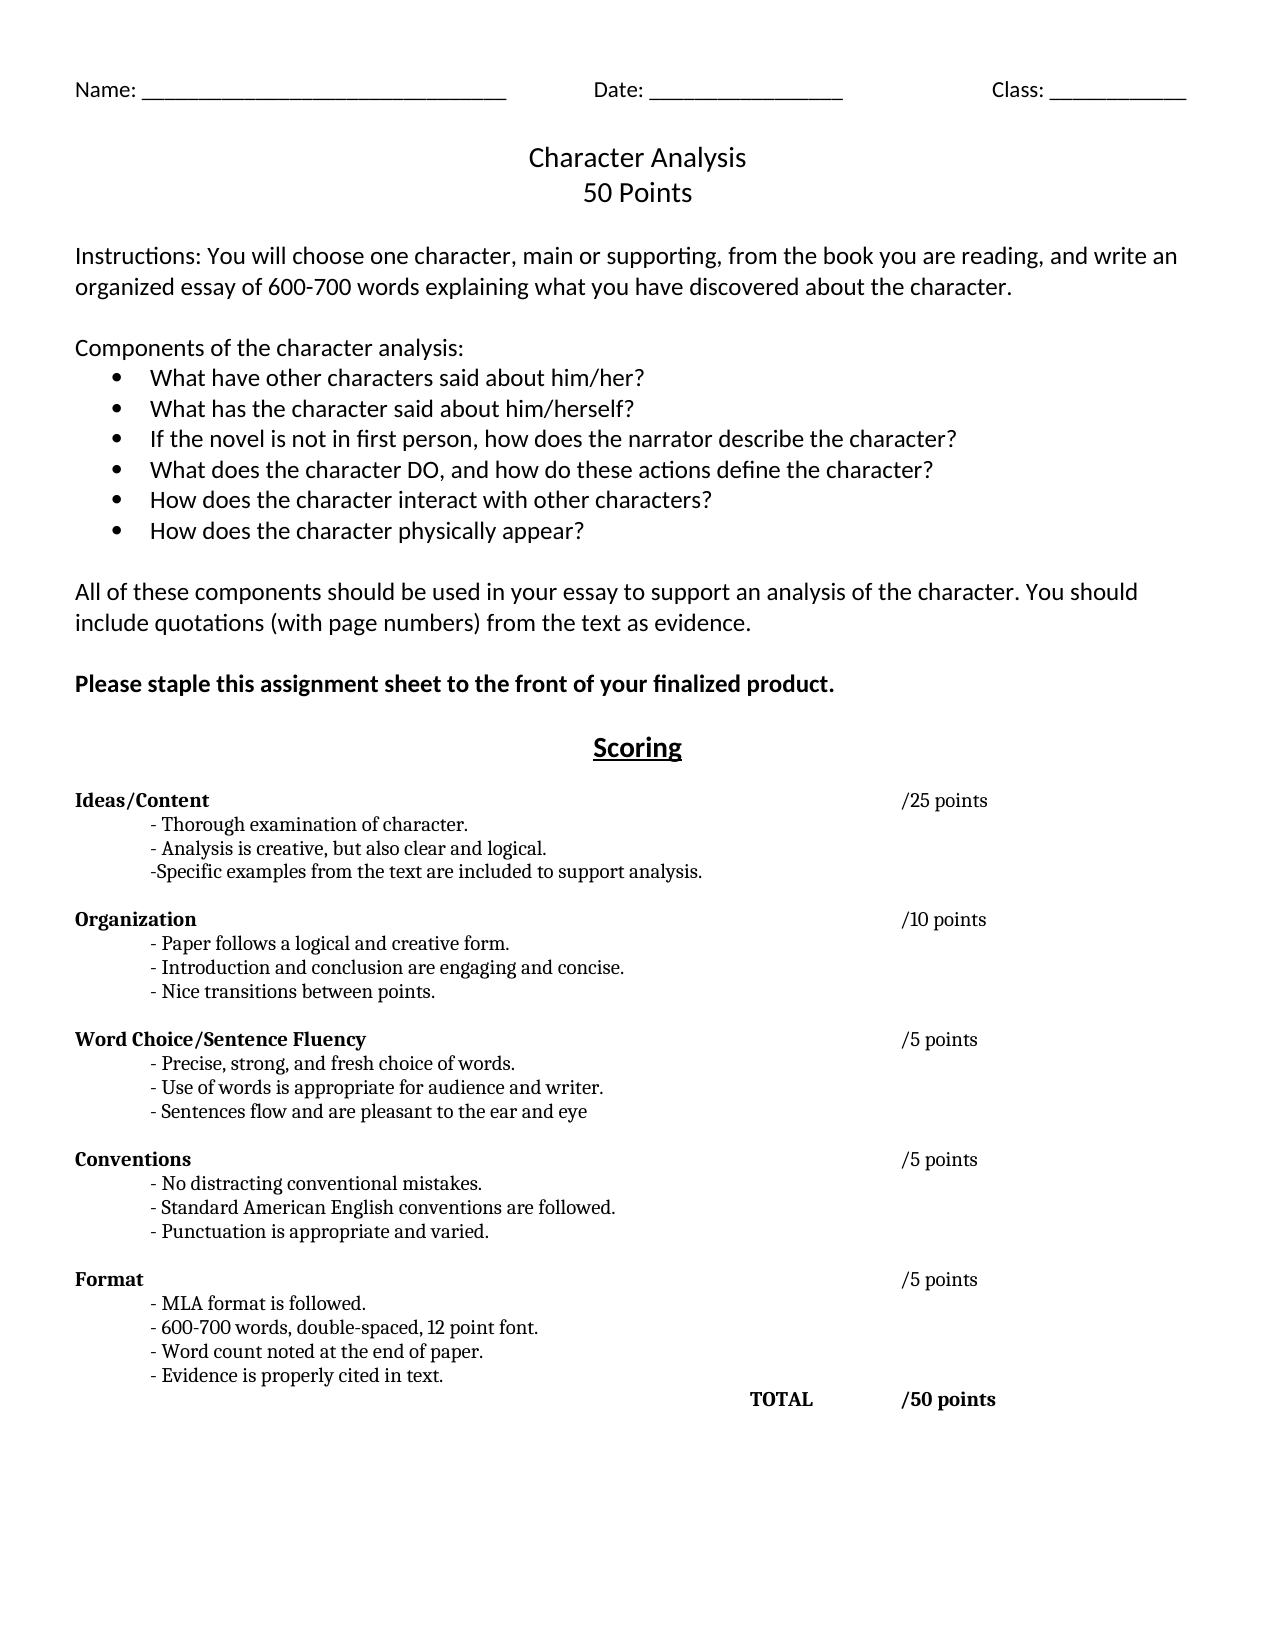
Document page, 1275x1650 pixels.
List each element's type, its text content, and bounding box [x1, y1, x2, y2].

text TOTAL /50 points [75, 1387, 1200, 1411]
list What have other characters said about him/her? [112, 362, 1200, 393]
text Name: ________________________________ Date: _________________ Class: ____________ [75, 75, 1200, 103]
text - Paper follows a logical and creative form. [75, 932, 1200, 956]
text - Standard American English conventions are followed. [75, 1196, 1200, 1219]
text Word Choice/Sentence Fluency /5 points [75, 1028, 1200, 1052]
text - Use of words is appropriate for audience and writer. [75, 1076, 1200, 1100]
list How does the character physically appear? [112, 515, 1200, 546]
text -Specific examples from the text are included to support analysis. [75, 860, 1200, 884]
text Please staple this assignment sheet to the front of your finalized product. [75, 668, 1200, 698]
text Character Analysis [75, 139, 1200, 174]
text - 600-700 words, double-spaced, 12 point font. [75, 1315, 1200, 1339]
text - No distracting conventional mistakes. [75, 1172, 1200, 1196]
text Organization /10 points [75, 908, 1200, 932]
text Scoring [75, 729, 1200, 764]
text - Thorough examination of character. [75, 812, 1200, 836]
text - Precise, strong, and fresh choice of words. [75, 1052, 1200, 1076]
list What does the character DO, and how do these actions define the character? [112, 454, 1200, 484]
text - Nice transitions between points. [75, 980, 1200, 1004]
list How does the character interact with other characters? [112, 484, 1200, 515]
text - Sentences flow and are pleasant to the ear and eye [75, 1100, 1200, 1124]
text - Word count noted at the end of paper. [75, 1339, 1200, 1363]
text Conventions /5 points [75, 1148, 1200, 1172]
text - Punctuation is appropriate and varied. [75, 1219, 1200, 1243]
text - Analysis is creative, but also clear and logical. [75, 836, 1200, 860]
text - MLA format is followed. [75, 1291, 1200, 1315]
text Instructions: You will choose one character, main or supporting, from the book you are reading, and write an organized essay of 600-700 words explaining what you have discovered about the character. [75, 240, 1200, 301]
list What has the character said about him/herself? [112, 393, 1200, 423]
text Format /5 points [75, 1267, 1200, 1291]
list If the novel is not in first person, how does the narrator describe the character? [112, 423, 1200, 454]
text - Introduction and conclusion are engaging and concise. [75, 956, 1200, 980]
text - Evidence is properly cited in text. [75, 1363, 1200, 1387]
text 50 Points [75, 174, 1200, 210]
text Ideas/Content /25 points [75, 788, 1200, 812]
text Components of the character analysis: [75, 332, 1200, 362]
text All of these components should be used in your essay to support an analysis of the character. You should include quotations (with page numbers) from the text as evidence. [75, 576, 1200, 637]
